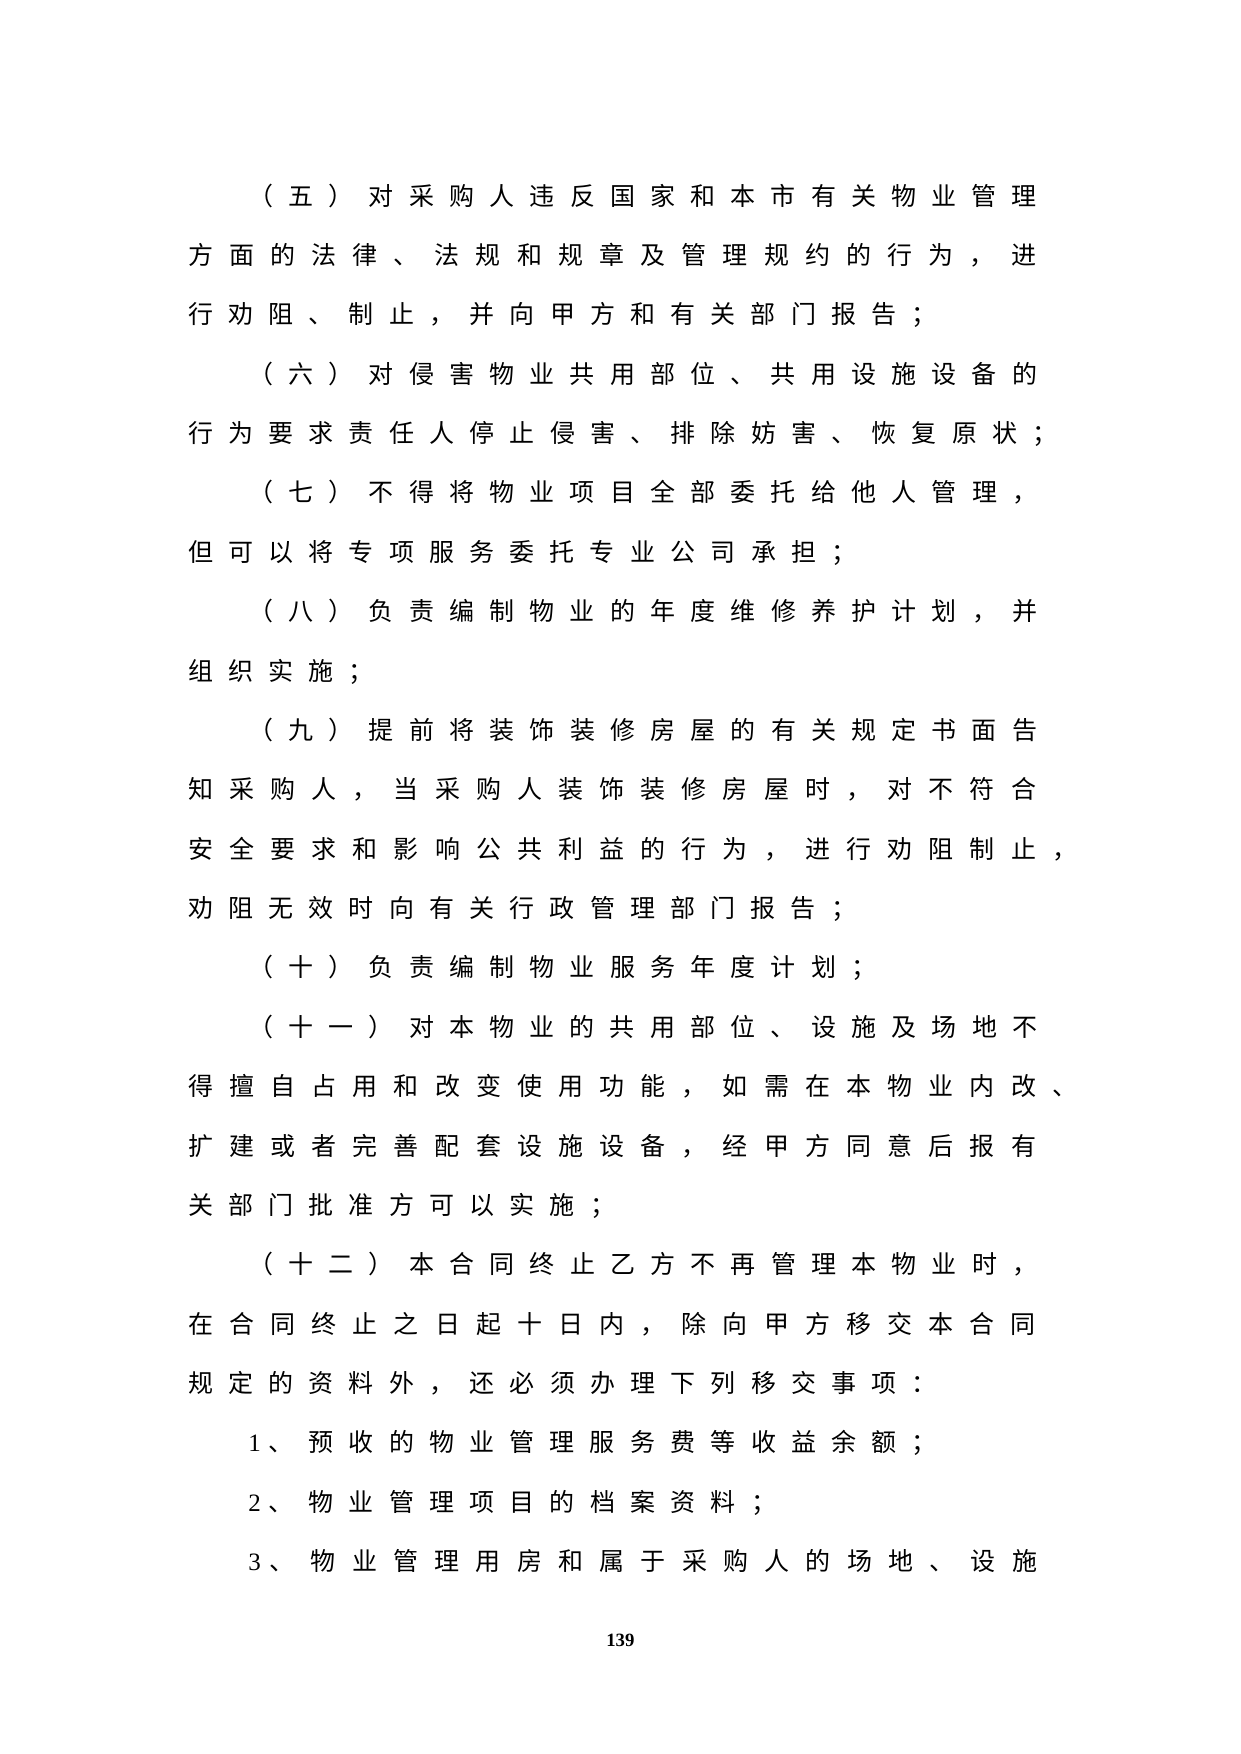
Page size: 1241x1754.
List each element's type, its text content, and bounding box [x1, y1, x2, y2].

text （十）负责编制物业服务年度计划； [188, 936, 1052, 996]
text （五）对采购人违反国家和本市有关物业管理方面的法律、法规和规章及管理规约的行为，进行劝阻、制止，并向甲方和有关部门报告； [188, 164, 1052, 343]
text （九）提前将装饰装修房屋的有关规定书面告知采购人，当采购人装饰装修房屋时，对不符合安全要求和影响公共利益的行为，进行劝阻制止，劝阻无效时向有关行政管理部门报告； [188, 699, 1052, 936]
text （十一）对本物业的共用部位、设施及场地不得擅自占用和改变使用功能，如需在本物业内改、扩建或者完善配套设施设备，经甲方同意后报有关部门批准方可以实施； [188, 996, 1052, 1233]
text （十二）本合同终止乙方不再管理本物业时，在合同终止之日起十日内，除向甲方移交本合同规定的资料外，还必须办理下列移交事项： [188, 1233, 1052, 1411]
text （七）不得将物业项目全部委托给他人管理，但可以将专项服务委托专业公司承担； [188, 461, 1052, 580]
text 2、物业管理项目的档案资料； [188, 1471, 1052, 1530]
text 1、预收的物业管理服务费等收益余额； [188, 1411, 1052, 1471]
text （六）对侵害物业共用部位、共用设施设备的行为要求责任人停止侵害、排除妨害、恢复原状； [188, 343, 1052, 461]
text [188, 1530, 1052, 1589]
text （八）负责编制物业的年度维修养护计划，并组织实施； [188, 580, 1052, 699]
